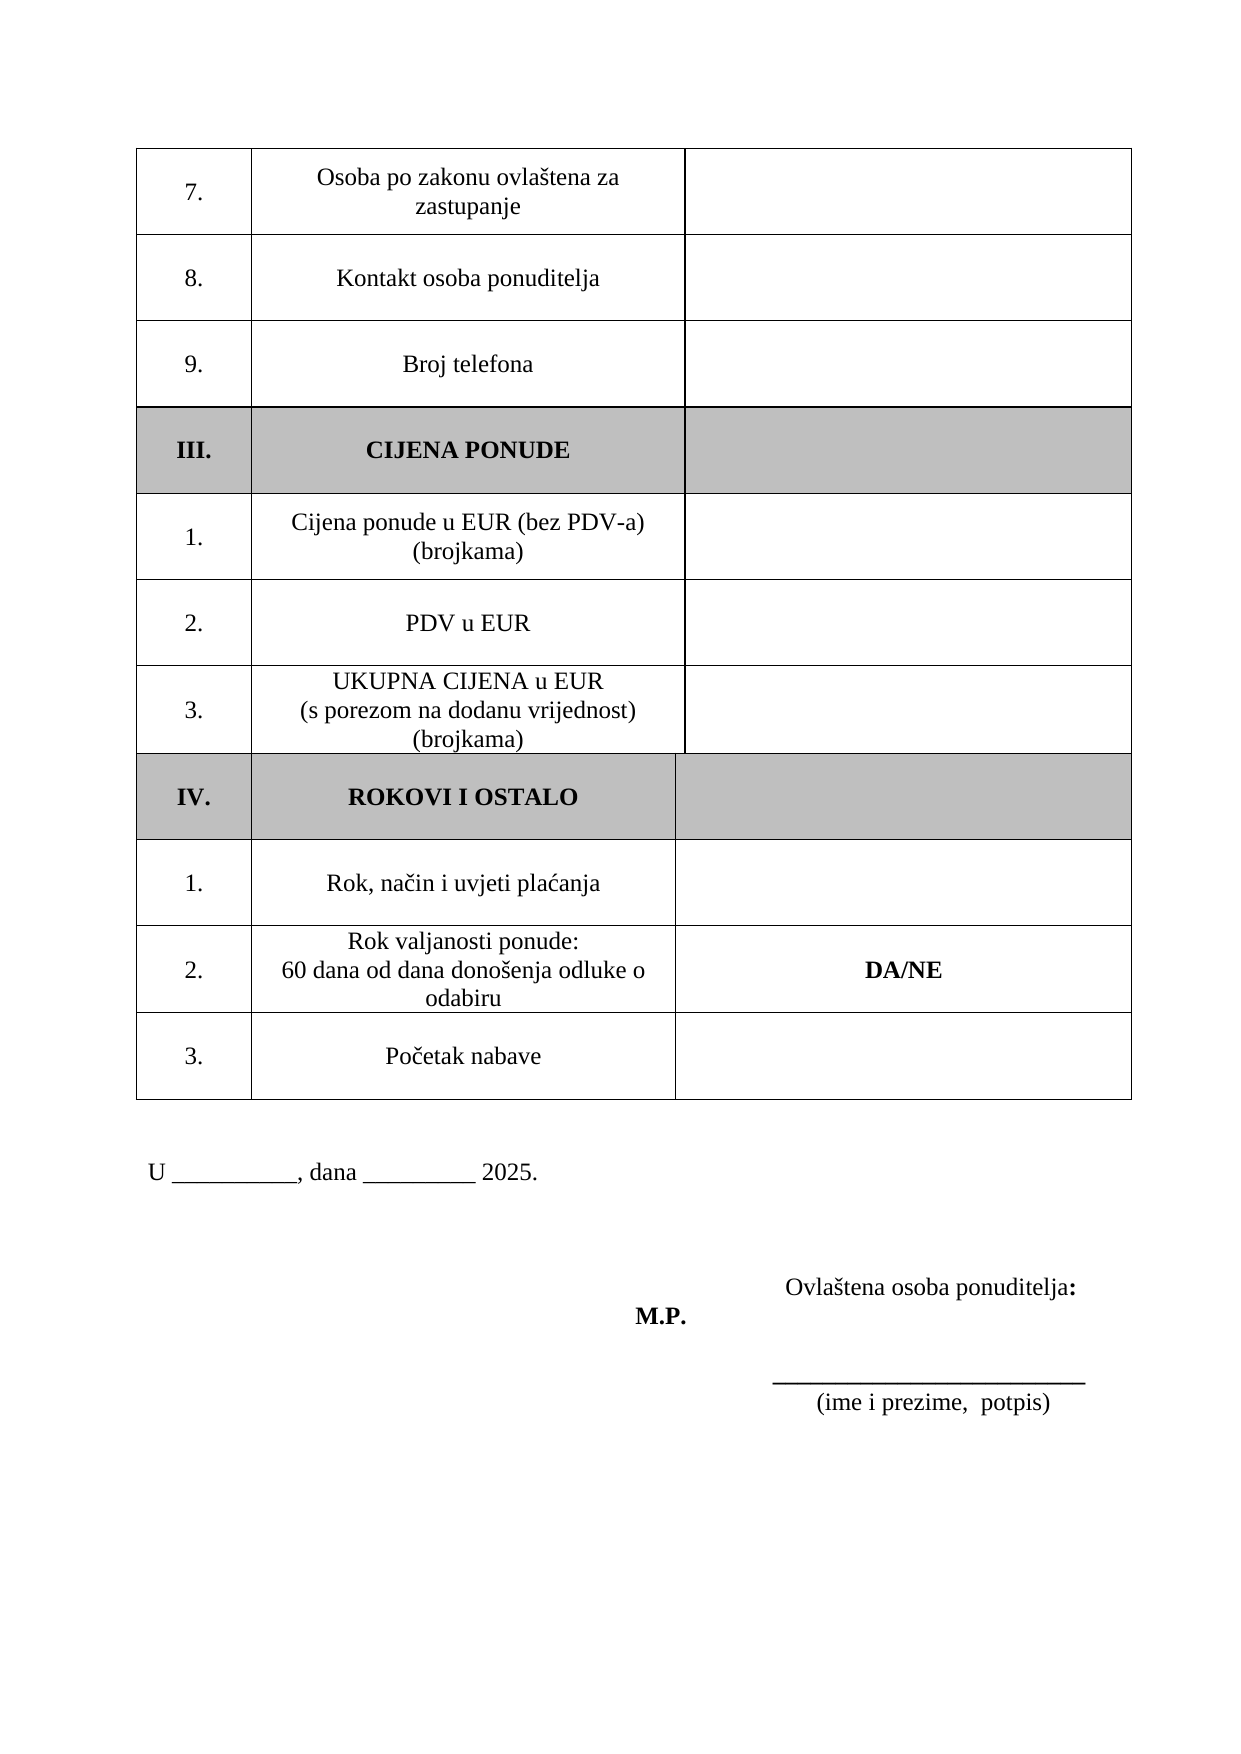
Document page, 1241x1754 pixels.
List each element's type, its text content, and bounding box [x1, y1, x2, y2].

table_cell PDV u EUR [252, 580, 684, 665]
table_cell [686, 235, 1131, 320]
text M.P. [148, 1301, 1093, 1329]
table_cell ROKOVI I OSTALO [252, 754, 675, 839]
text _________________________ [148, 1358, 1160, 1387]
table_cell [676, 840, 1131, 925]
text (ime i prezime, potpis) [148, 1387, 1160, 1416]
text U __________, dana _________ 2025. [148, 1157, 1093, 1186]
table_cell Početak nabave [252, 1013, 675, 1098]
text Ovlaštena osoba ponuditelja: [148, 1272, 1093, 1301]
table_cell Rok, način i uvjeti plaćanja [252, 840, 675, 925]
table_cell Rok valjanosti ponude: 60 dana od dana donošenja odluke o odabiru [252, 926, 675, 1012]
table_cell Broj telefona [252, 321, 684, 406]
table_cell [686, 580, 1131, 665]
table_cell 8. [137, 235, 251, 320]
table_cell [686, 494, 1131, 579]
table_cell DA/NE [676, 926, 1131, 1012]
table_cell UKUPNA CIJENA u EUR (s porezom na dodanu vrijednost) (brojkama) [252, 666, 684, 752]
table_cell [686, 666, 1131, 752]
table_cell 1. [137, 494, 251, 579]
table_cell [686, 321, 1131, 406]
table_cell [686, 149, 1131, 234]
table_cell [686, 408, 1131, 493]
table_cell 3. [137, 1013, 251, 1098]
table_cell 7. [137, 149, 251, 234]
table_cell [676, 754, 1131, 839]
table_cell 2. [137, 926, 251, 1012]
table_cell III. [137, 408, 251, 493]
table_cell 1. [137, 840, 251, 925]
table_cell IV. [137, 754, 251, 839]
table_cell Osoba po zakonu ovlaštena za zastupanje [252, 149, 684, 234]
table_cell Cijena ponude u EUR (bez PDV-a) (brojkama) [252, 494, 684, 579]
table_cell 2. [137, 580, 251, 665]
table_cell CIJENA PONUDE [252, 408, 684, 493]
table_cell [676, 1013, 1131, 1098]
table_cell Kontakt osoba ponuditelja [252, 235, 684, 320]
table_cell 3. [137, 666, 251, 752]
table_cell 9. [137, 321, 251, 406]
